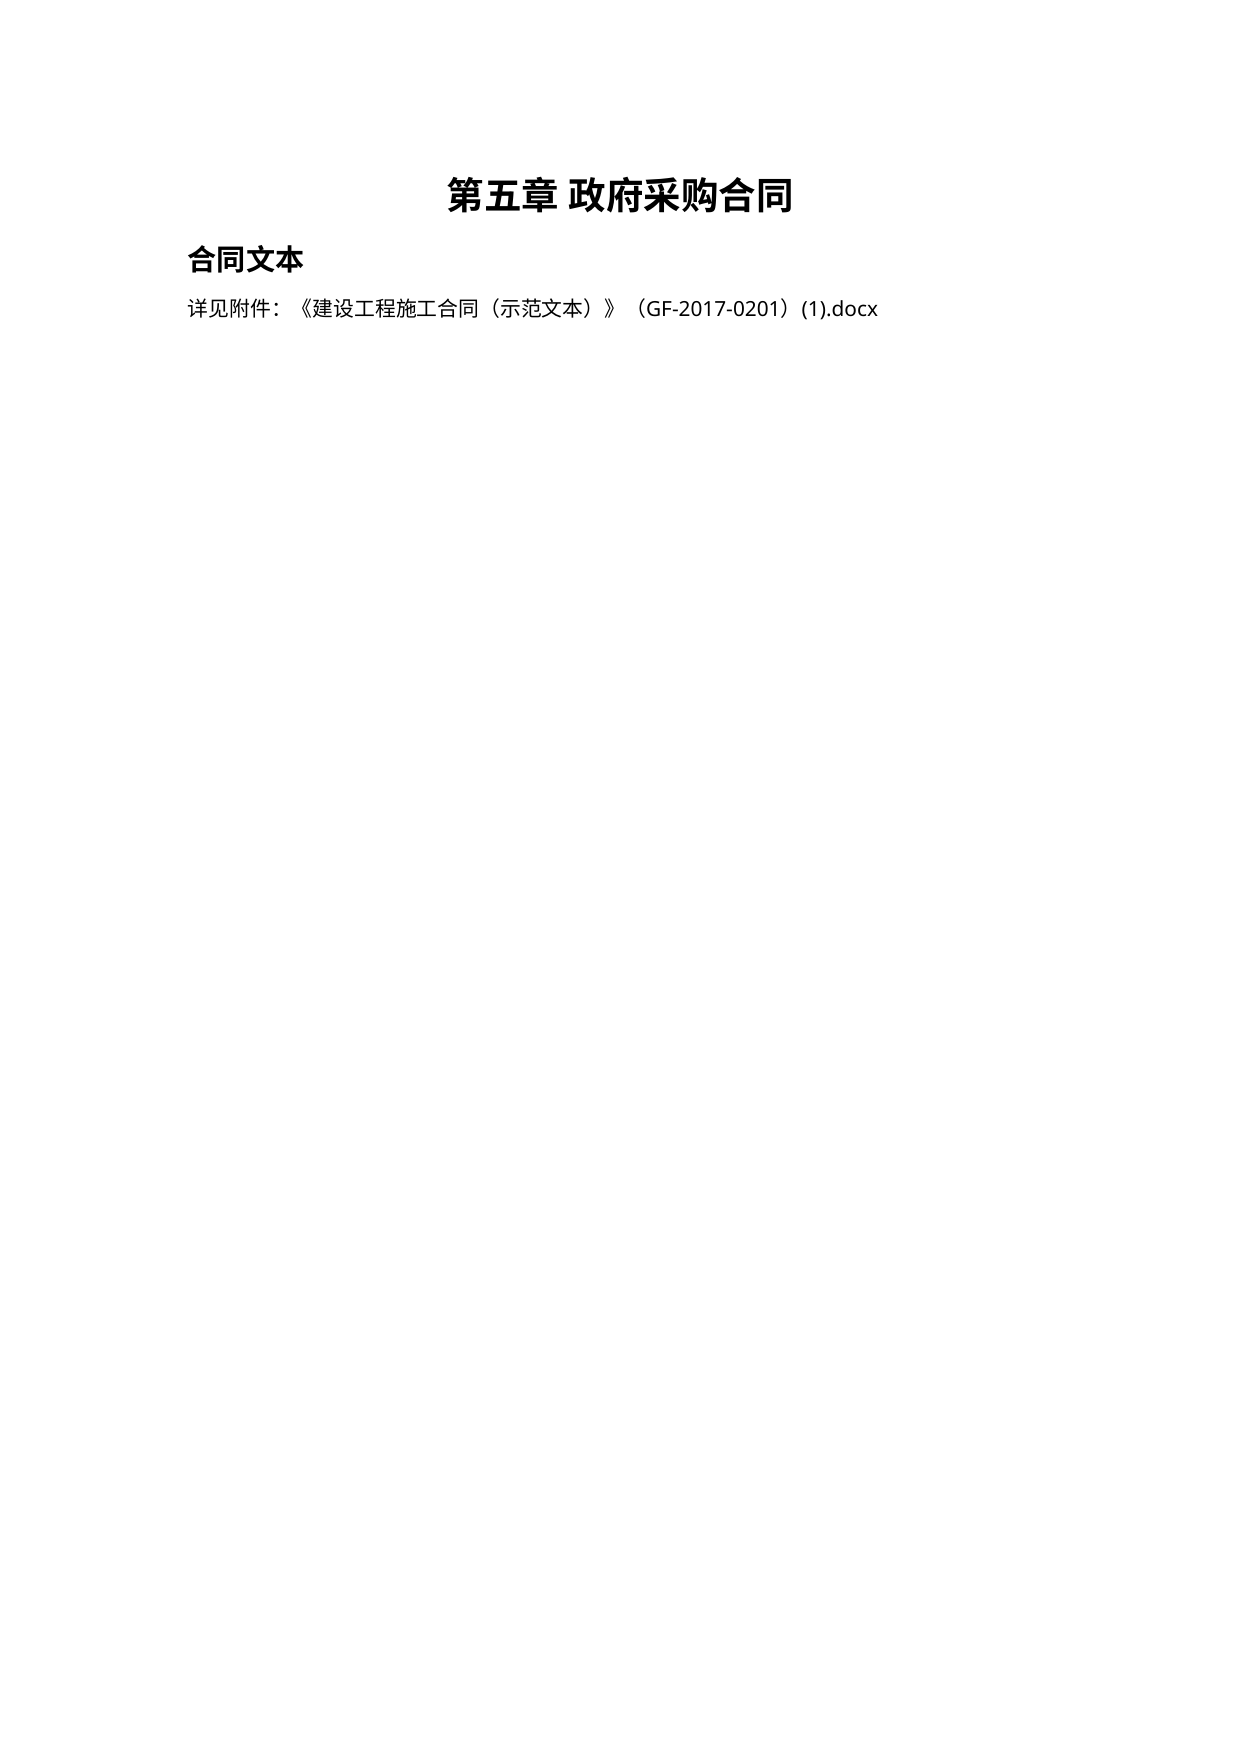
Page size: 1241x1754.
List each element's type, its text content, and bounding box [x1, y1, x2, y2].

text 详见附件：《建设工程施工合同（示范文本）》（GF-2017-0201）(1).docx [187, 292, 1053, 324]
text 合同文本 [187, 227, 1053, 292]
text 第五章 政府采购合同 [187, 162, 1053, 227]
